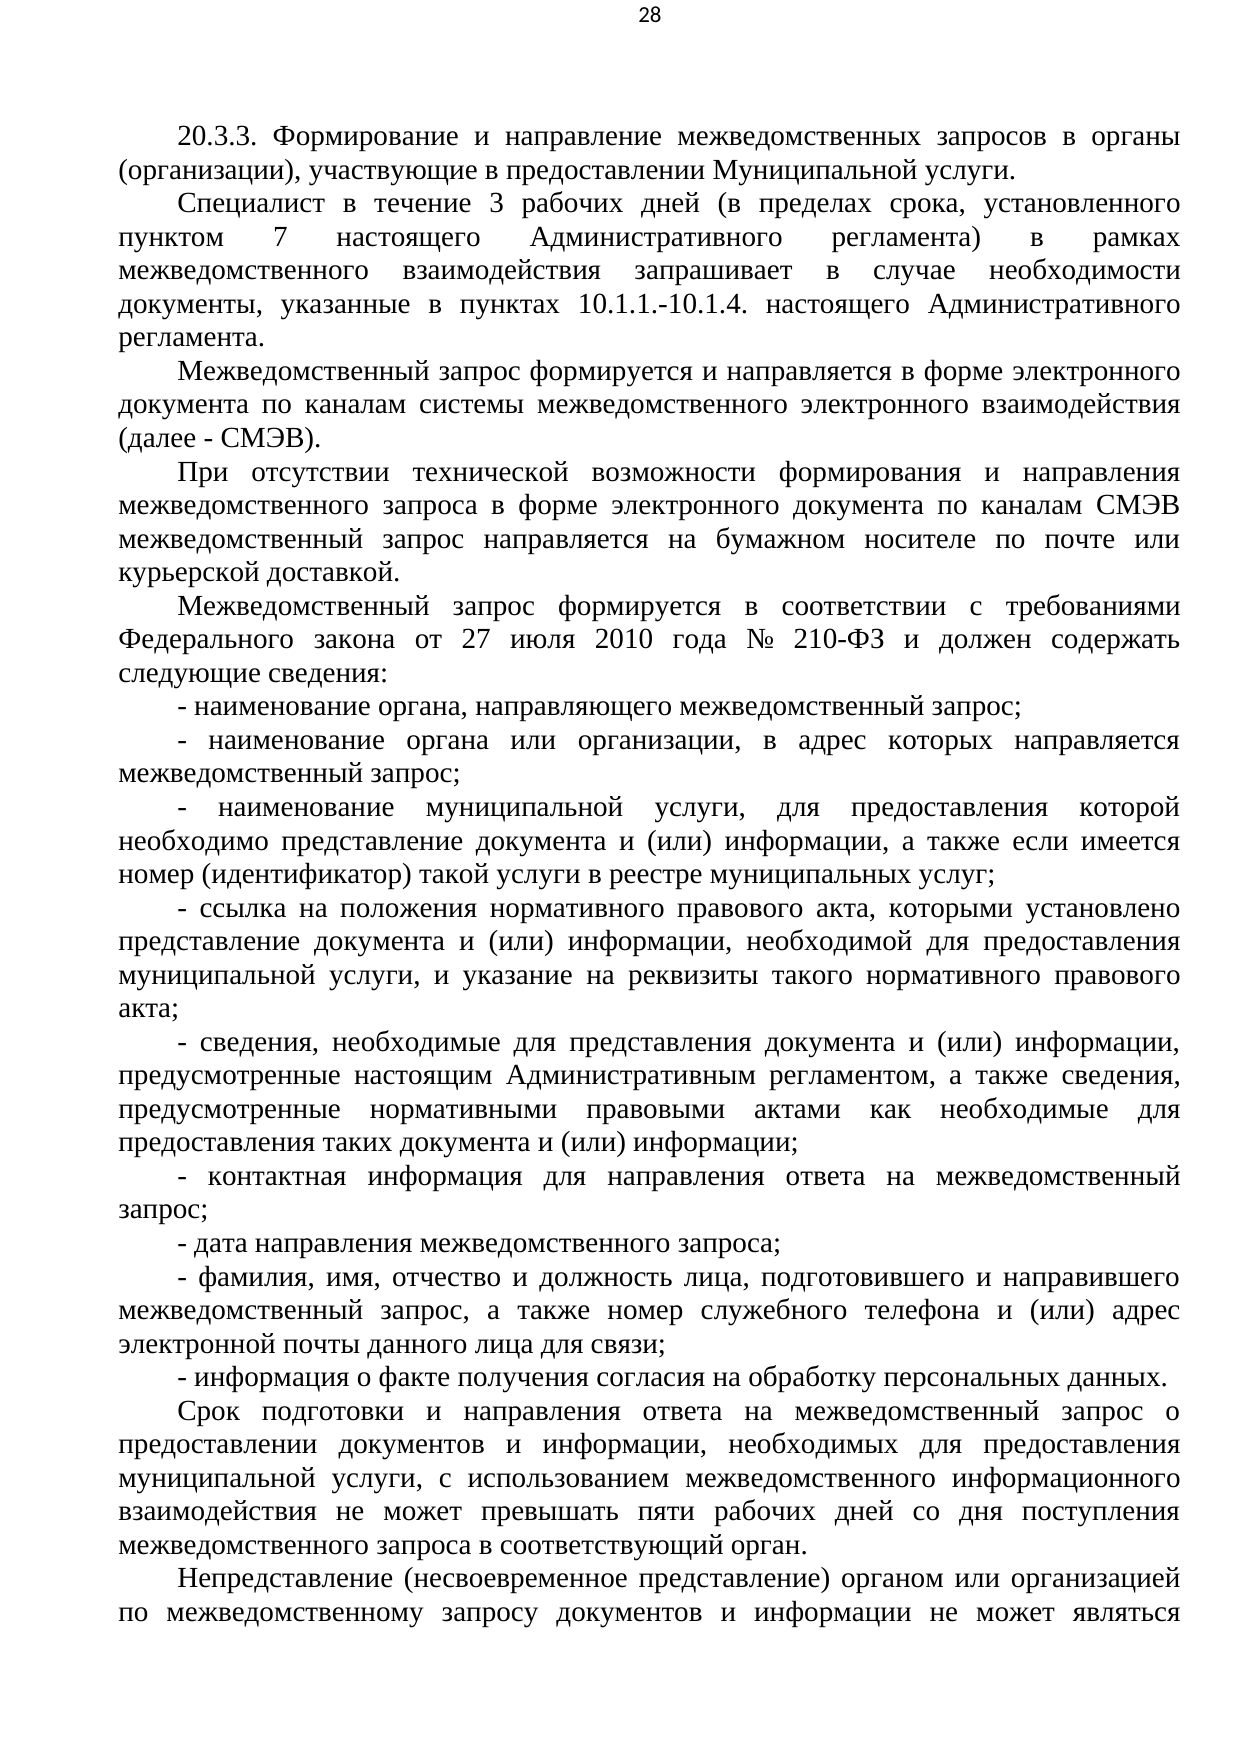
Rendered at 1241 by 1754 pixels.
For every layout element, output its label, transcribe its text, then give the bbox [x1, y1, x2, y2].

text Межведомственный запрос формируется и направляется в форме электронного документа по каналам системы межведомственного электронного взаимодействия (далее - СМЭВ). [118, 353, 1181, 454]
text - фамилия, имя, отчество и должность лица, подготовившего и направившего межведомственный запрос, а также номер служебного телефона и (или) адрес электронной почты данного лица для связи; [118, 1259, 1181, 1359]
text - наименование органа, направляющего межведомственный запрос; [118, 688, 1181, 722]
text 20.3.3. Формирование и направление межведомственных запросов в органы (организации), участвующие в предоставлении Муниципальной услуги. [118, 118, 1181, 185]
text - наименование органа или организации, в адрес которых направляется межведомственный запрос; [118, 722, 1181, 789]
text Межведомственный запрос формируется в соответствии с требованиями Федерального закона от 27 июля 2010 года № 210-ФЗ и должен содержать следующие сведения: [118, 588, 1181, 688]
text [118, 1561, 1181, 1628]
text - контактная информация для направления ответа на межведомственный запрос; [118, 1158, 1181, 1225]
text Срок подготовки и направления ответа на межведомственный запрос о предоставлении документов и информации, необходимых для предоставления муниципальной услуги, с использованием межведомственного информационного взаимодействия не может превышать пяти рабочих дней со дня поступления межведомственного запроса в соответствующий орган. [118, 1393, 1181, 1561]
text При отсутствии технической возможности формирования и направления межведомственного запроса в форме электронного документа по каналам СМЭВ межведомственный запрос направляется на бумажном носителе по почте или курьерской доставкой. [118, 454, 1181, 588]
text - информация о факте получения согласия на обработку персональных данных. [118, 1359, 1181, 1393]
text - наименование муниципальной услуги, для предоставления которой необходимо представление документа и (или) информации, а также если имеется номер (идентификатор) такой услуги в реестре муниципальных услуг; [118, 789, 1181, 890]
text Специалист в течение 3 рабочих дней (в пределах срока, установленного пунктом 7 настоящего Административного регламента) в рамках межведомственного взаимодействия запрашивает в случае необходимости документы, указанные в пунктах 10.1.1.-10.1.4. настоящего Административного регламента. [118, 185, 1181, 353]
text - дата направления межведомственного запроса; [118, 1225, 1181, 1259]
text - ссылка на положения нормативного правового акта, которыми установлено представление документа и (или) информации, необходимой для предоставления муниципальной услуги, и указание на реквизиты такого нормативного правового акта; [118, 890, 1181, 1024]
text - сведения, необходимые для представления документа и (или) информации, предусмотренные настоящим Административным регламентом, а также сведения, предусмотренные нормативными правовыми актами как необходимые для предоставления таких документа и (или) информации; [118, 1024, 1181, 1158]
